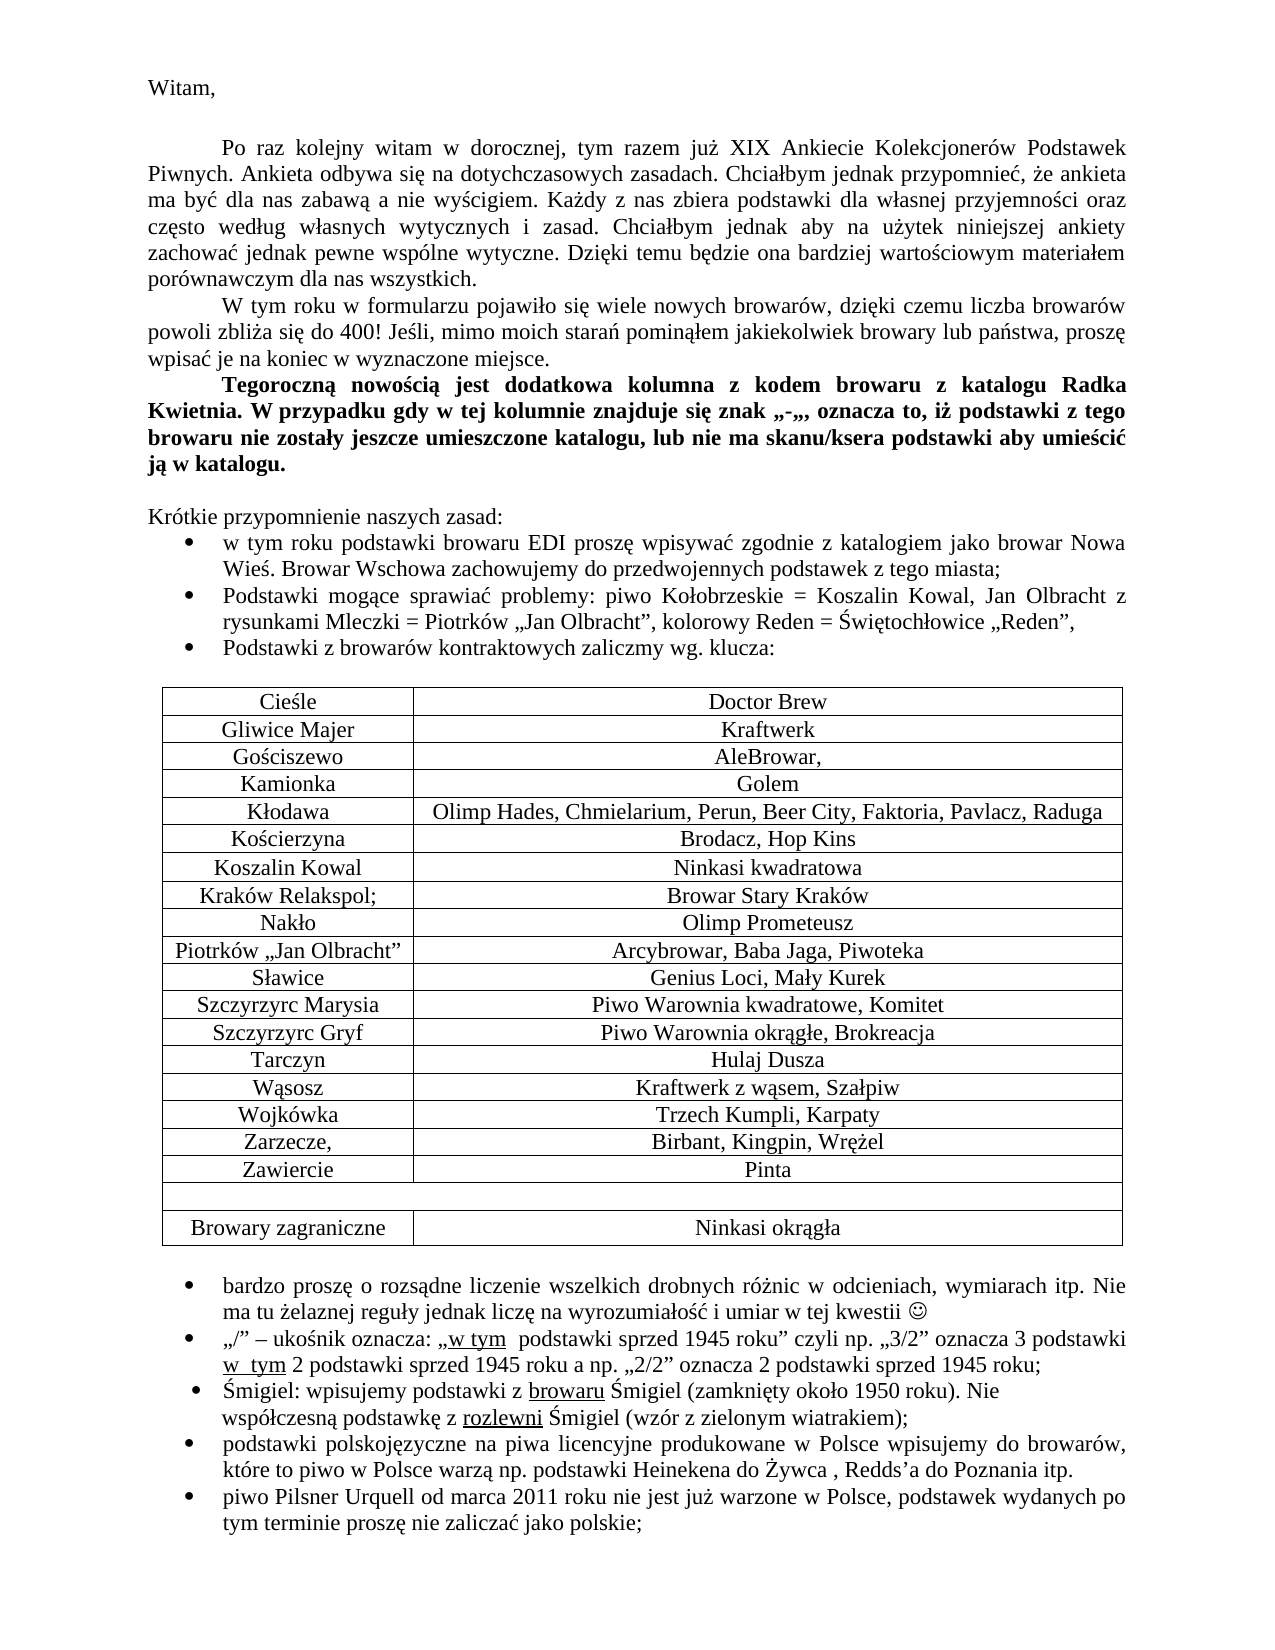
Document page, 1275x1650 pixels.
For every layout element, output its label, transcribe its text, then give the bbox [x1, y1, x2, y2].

list bardzo proszę o rozsądne liczenie wszelkich drobnych różnic w odcieniach, wymiarach itp. Nie ma tu żelaznej reguły jednak liczę na wyrozumiałość i umiar w tej kwestii [185, 1272, 1127, 1324]
table_cell Kraftwerk z wąsem, Szałpiw [414, 1074, 1122, 1100]
table_cell Olimp Prometeusz [414, 909, 1122, 936]
table_cell Birbant, Kingpin, Wrężel [414, 1129, 1122, 1155]
table_cell Piwo Warownia kwadratowe, Komitet [414, 991, 1122, 1018]
text Krótkie przypomnienie naszych zasad: [148, 503, 1127, 529]
table_cell Ninkasi okrągła [414, 1211, 1122, 1244]
table_cell Brodacz, Hop Kins [414, 825, 1122, 852]
table_cell Wojkówka [163, 1101, 413, 1127]
table_cell Ninkasi kwadratowa [414, 853, 1122, 881]
list Podstawki z browarów kontraktowych zaliczmy wg. klucza: [185, 634, 1127, 661]
table_header Cieśle [163, 688, 413, 714]
table_cell Olimp Hades, Chmielarium, Perun, , Faktoria, Pavlacz, Raduga [414, 798, 1122, 824]
table_cell Piwo Warownia okrągłe, Brokreacja [414, 1019, 1122, 1045]
table_cell Kościerzyna [163, 825, 413, 852]
text Po raz kolejny witam w dorocznej, tym razem już XIX Ankiecie Kolekcjonerów Podstawek Piwnych. Ankieta odbywa się na dotychczasowych zasadach. Chciałbym jednak przypomnieć, że ankieta ma być dla nas zabawą a nie wyścigiem. Każdy z nas zbiera podstawki dla własnej przyjemności oraz często według własnych wytycznych i zasad. Chciałbym jednak aby na użytek niniejszej ankiety zachować jednak pewne wspólne wytyczne. Dzięki temu będzie ona bardziej wartościowym materiałem porównawczym dla nas wszystkich. [148, 134, 1127, 292]
table_cell Golem [414, 770, 1122, 797]
table_cell Piotrków „Jan Olbracht” [163, 937, 413, 963]
list w tym roku podstawki browaru EDI proszę wpisywać zgodnie z katalogiem jako browar Nowa Wieś. Browar Wschowa zachowujemy do przedwojennych podstawek z tego miasta; [185, 529, 1127, 582]
table_cell Zarzecze, [163, 1129, 413, 1155]
table_cell Kamionka [163, 770, 413, 797]
text współczesną podstawkę z rozlewni Śmigiel (wzór z zielonym wiatrakiem); [221, 1404, 1127, 1430]
table_cell Gościszewo [163, 743, 413, 769]
table_cell Szczyrzyrc Marysia [163, 991, 413, 1018]
table_cell Hulaj Dusza [414, 1046, 1122, 1073]
text W tym roku w formularzu pojawiło się wiele nowych browarów, dzięki czemu liczba browarów powoli zbliża się do 400! Jeśli, mimo moich starań pominąłem jakiekolwiek browary lub państwa, proszę wpisać je na koniec w wyznaczone miejsce. [148, 292, 1127, 371]
table_cell Szczyrzyrc Gryf [163, 1019, 413, 1045]
table_cell Nakło [163, 909, 413, 936]
table_cell [163, 1183, 1122, 1209]
table_cell Pinta [414, 1156, 1122, 1182]
table_cell Kraków Relakspol; [163, 882, 413, 908]
list podstawki polskojęzyczne na piwa licencyjne produkowane w Polsce wpisujemy do browarów, które to piwo w Polsce warzą np. podstawki Heinekena do Żywca , Redds’a do Poznania itp. [185, 1430, 1127, 1483]
table_cell Kraftwerk [414, 716, 1122, 742]
table_cell Koszalin Kowal [163, 853, 413, 881]
table_cell Sławice [163, 964, 413, 990]
text Tegoroczną nowością jest dodatkowa kolumna z kodem browaru z katalogu Radka Kwietnia. W przypadku gdy w tej kolumnie znajduje się znak „-„, oznacza to, iż podstawki z tego browaru nie zostały jeszcze umieszczone katalogu, lub nie ma skanu/ksera podstawki aby umieścić ją w katalogu. [148, 371, 1127, 476]
table_header Doctor Brew [414, 688, 1122, 714]
title Witam, [148, 74, 1127, 100]
table_cell Arcybrowar, Baba Jaga, Piwoteka [414, 937, 1122, 963]
table_cell Gliwice Majer [163, 716, 413, 742]
table_cell Genius Loci, Mały Kurek [414, 964, 1122, 990]
table_cell Zawiercie [163, 1156, 413, 1182]
table_cell Browar Stary Kraków [414, 882, 1122, 908]
list „/” – ukośnik oznacza: „w tym podstawki sprzed 1945 roku” czyli np. „3/2” oznacza 3 podstawki w tym 2 podstawki sprzed 1945 roku a np. „2/2” oznacza 2 podstawki sprzed 1945 roku; [185, 1324, 1127, 1377]
table_cell Trzech Kumpli, Karpaty [414, 1101, 1122, 1127]
table_cell Wąsosz [163, 1074, 413, 1100]
list Śmigiel: wpisujemy podstawki z browaru Śmigiel (zamknięty około 1950 roku). Nie [192, 1377, 1127, 1404]
list piwo Pilsner Urquell od marca 2011 roku nie jest już warzone w Polsce, podstawek wydanych po tym terminie proszę nie zaliczać jako polskie; [185, 1483, 1127, 1535]
table_cell Kłodawa [163, 798, 413, 824]
list Podstawki mogące sprawiać problemy: piwo Kołobrzeskie = Koszalin Kowal, Jan Olbracht z rysunkami Mleczki = Piotrków „Jan Olbracht”, kolorowy Reden = Świętochłowice „Reden”, [185, 582, 1127, 634]
table_cell Browary zagraniczne [163, 1211, 413, 1244]
table_cell AleBrowar, [414, 743, 1122, 769]
table_cell Tarczyn [163, 1046, 413, 1073]
